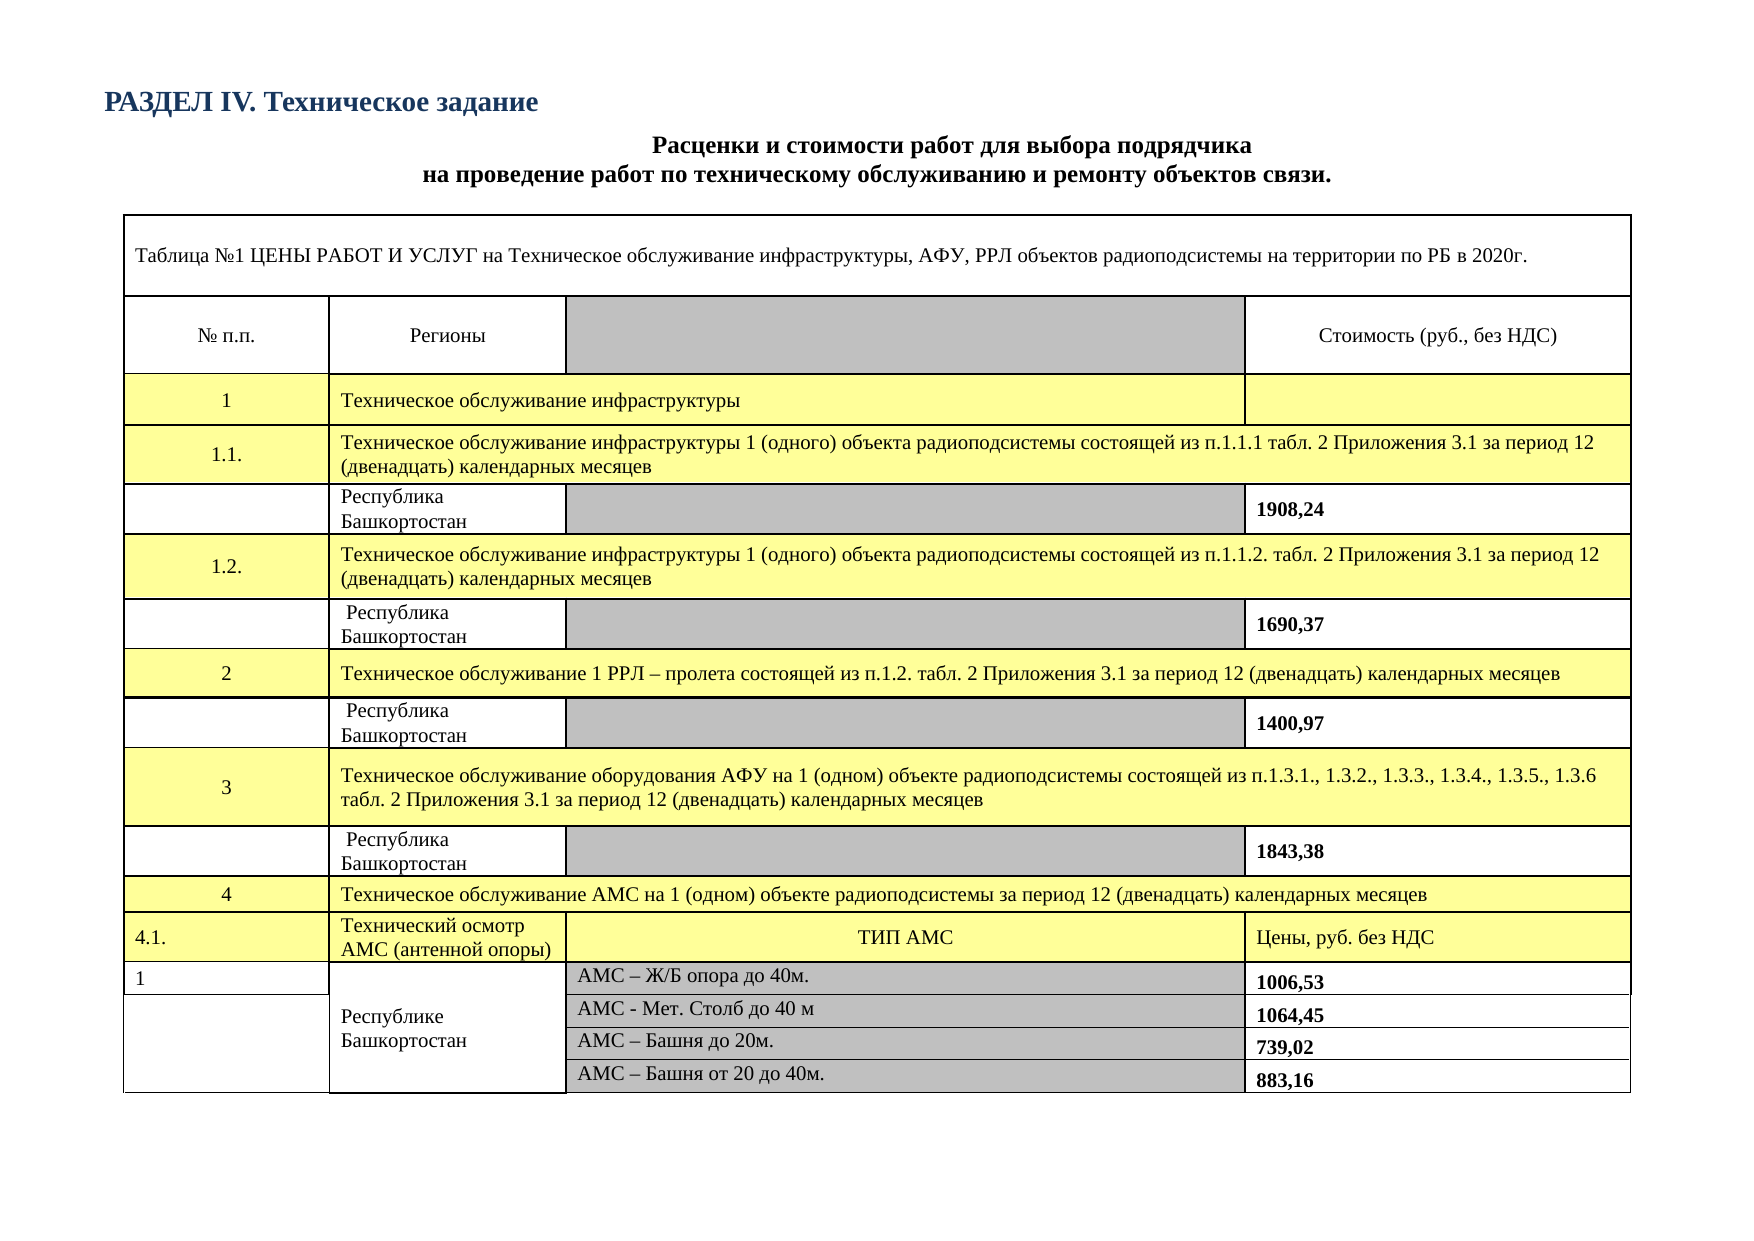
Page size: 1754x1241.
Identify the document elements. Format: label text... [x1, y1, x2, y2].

table_cell 883,16 [1246, 1059, 1630, 1092]
table_cell Техническое обслуживание 1 РРЛ – пролета состоящей из п.1.2. табл. 2 Приложения 3.1 за период 12 (двенадцать) календарных месяцев [330, 650, 1630, 696]
table_cell [125, 485, 328, 533]
table_cell ТИП АМС [567, 913, 1244, 961]
table_cell [567, 485, 1244, 533]
text РАЗДЕЛ IV. Техническое задание [104, 84, 1695, 118]
table_cell АМС – Ж/Б опора до 40м. [567, 963, 1244, 994]
table_cell 3 [125, 748, 328, 825]
table_cell Техническое обслуживание инфраструктуры 1 (одного) объекта радиоподсистемы состоящей из п.1.1.2. табл. 2 Приложения 3.1 за период 12 (двенадцать) календарных месяцев [330, 535, 1630, 597]
table_cell 1400,97 [1246, 699, 1630, 747]
table_cell Технический осмотр АМС (антенной опоры) [330, 913, 565, 961]
table_cell Республика Башкортостан [330, 699, 565, 747]
table_cell АМС – Башня от 20 до 40м. [567, 1060, 1244, 1092]
table_header Таблица №1 ЦЕНЫ РАБОТ И УСЛУГ на Техническое обслуживание инфраструктуры, АФУ, РРЛ объектов радиоподсистемы на территории по РБ в 2020г. [125, 216, 1630, 295]
table_cell АМС – Башня до 20м. [567, 1028, 1244, 1059]
table_cell Цены, руб. без НДС [1246, 913, 1630, 961]
table_cell № п.п. [125, 297, 328, 373]
table_cell 1690,37 [1246, 600, 1630, 648]
table_cell [125, 699, 328, 747]
table_cell Техническое обслуживание АМС на 1 (одном) объекте радиоподсистемы за период 12 (двенадцать) календарных месяцев [330, 877, 1630, 911]
text на проведение работ по техническому обслуживанию и ремонту объектов связи. [59, 159, 1695, 188]
table_cell 1843,38 [1246, 827, 1630, 875]
table_cell [567, 827, 1244, 875]
table_cell Техническое обслуживание оборудования АФУ на 1 (одном) объекте радиоподсистемы состоящей из п.1.3.1., 1.3.2., 1.3.3., 1.3.4., 1.3.5., 1.3.6 табл. 2 Приложения 3.1 за период 12 (двенадцать) календарных месяцев [330, 749, 1630, 825]
table_cell [125, 600, 328, 648]
table_cell 4.1. [125, 913, 328, 961]
table_cell Республика Башкортостан [330, 827, 565, 875]
table_cell Республике Башкортостан [330, 963, 565, 1092]
table_cell 1.1. [125, 426, 328, 482]
table_cell 2 [125, 649, 328, 696]
table_cell Техническое обслуживание инфраструктуры 1 (одного) объекта радиоподсистемы состоящей из п.1.1.1 табл. 2 Приложения 3.1 за период 12 (двенадцать) календарных месяцев [330, 426, 1630, 482]
table_cell 1 [125, 962, 328, 994]
table_cell [567, 699, 1244, 747]
table_cell [1246, 375, 1630, 424]
table_cell [567, 600, 1244, 648]
table_cell АМС - Мет. Столб до 40 м [567, 995, 1244, 1027]
table_cell 739,02 [1246, 1027, 1630, 1059]
text Расценки и стоимости работ для выбора подрядчика [209, 130, 1695, 159]
table_cell 1.2. [125, 535, 328, 597]
table_cell 1908,24 [1246, 485, 1630, 533]
table_cell 1 [125, 374, 328, 424]
table_cell [567, 297, 1244, 373]
table_cell Республика Башкортостан [330, 485, 565, 533]
table_cell 1064,45 [1246, 994, 1630, 1027]
table_cell 4 [125, 877, 328, 911]
table_cell Стоимость (руб., без НДС) [1246, 297, 1630, 373]
table_cell [125, 827, 328, 875]
table_cell [124, 995, 329, 1092]
table_cell Регионы [330, 297, 565, 373]
table_cell Техническое обслуживание инфраструктуры [330, 375, 1244, 424]
table_cell Республика Башкортостан [330, 600, 565, 648]
table_cell 1006,53 [1246, 963, 1630, 994]
